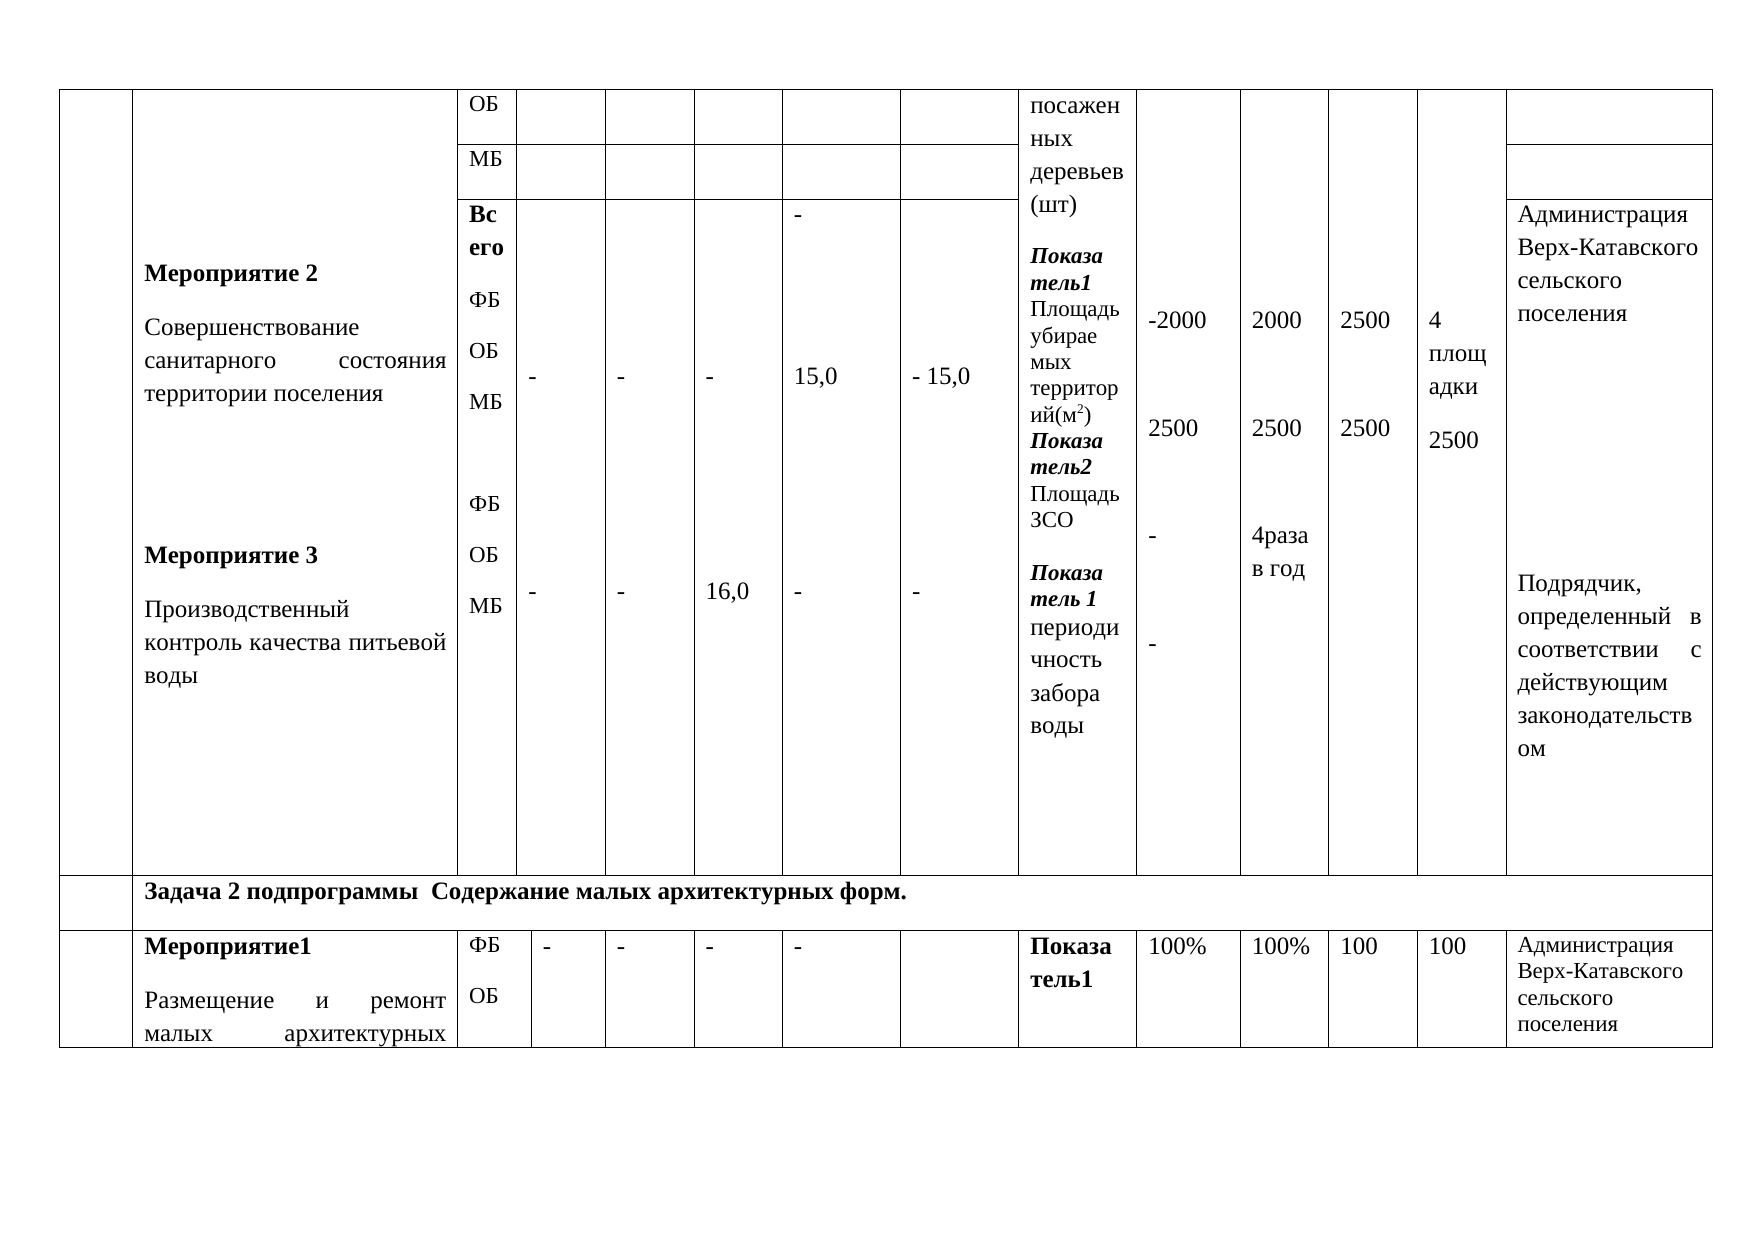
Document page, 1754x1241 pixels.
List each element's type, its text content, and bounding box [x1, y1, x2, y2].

table_cell [1507, 145, 1712, 198]
table_cell 100% [1241, 931, 1328, 1047]
table_cell - 15,0 - [783, 200, 900, 875]
table_cell [60, 931, 132, 1047]
table_cell - 16,0 [695, 200, 782, 875]
table_cell 10 4 площадки 2500 [1418, 90, 1506, 875]
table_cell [1019, 90, 1136, 875]
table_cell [133, 931, 457, 1047]
table_cell - - [517, 200, 605, 875]
table_cell [606, 90, 694, 143]
table_cell 5 -2000 2500 - - [1137, 90, 1240, 875]
table_cell [901, 90, 1018, 143]
table_cell 5 2500 2500 [1329, 90, 1417, 875]
table_cell [783, 90, 900, 143]
table_cell - 150,0 [606, 931, 694, 1047]
table_cell [60, 876, 132, 930]
table_cell Задача 2 подпрограммы Содержание малых архитектурных форм. [133, 876, 1712, 930]
table_cell ОБ [458, 90, 516, 143]
table_cell - [695, 931, 782, 1047]
table_cell [1507, 90, 1712, 143]
table_cell - 15,0 - [901, 200, 1018, 875]
table_cell [783, 145, 900, 198]
table_cell 100 [1418, 931, 1506, 1047]
table_cell - - [606, 200, 694, 875]
table_cell [60, 90, 132, 875]
table_cell 100% [1137, 931, 1240, 1047]
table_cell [1019, 931, 1136, 1047]
table_cell [695, 90, 782, 143]
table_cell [1507, 931, 1712, 1047]
table_cell ФБ ОБ МБ ФБ ОБ МБ [458, 931, 531, 1047]
table_cell [517, 90, 605, 143]
table_cell [901, 145, 1018, 198]
table_cell 100 [1329, 931, 1417, 1047]
table_cell [695, 145, 782, 198]
table_cell [606, 145, 694, 198]
table_cell МБ [458, 145, 516, 198]
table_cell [1241, 90, 1328, 875]
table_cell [133, 90, 457, 875]
table_cell - 302,0 [783, 931, 900, 1047]
table_cell Всего ФБ ОБ МБ ФБ ОБ МБ [458, 200, 516, 875]
table_cell - [532, 931, 605, 1047]
table_cell Администрация Верх-Катавского сельского поселения Подрядчик, определенный в соответствии с действующим законодательством [1507, 200, 1712, 875]
table_cell [517, 145, 605, 198]
table_cell [901, 931, 1018, 1047]
